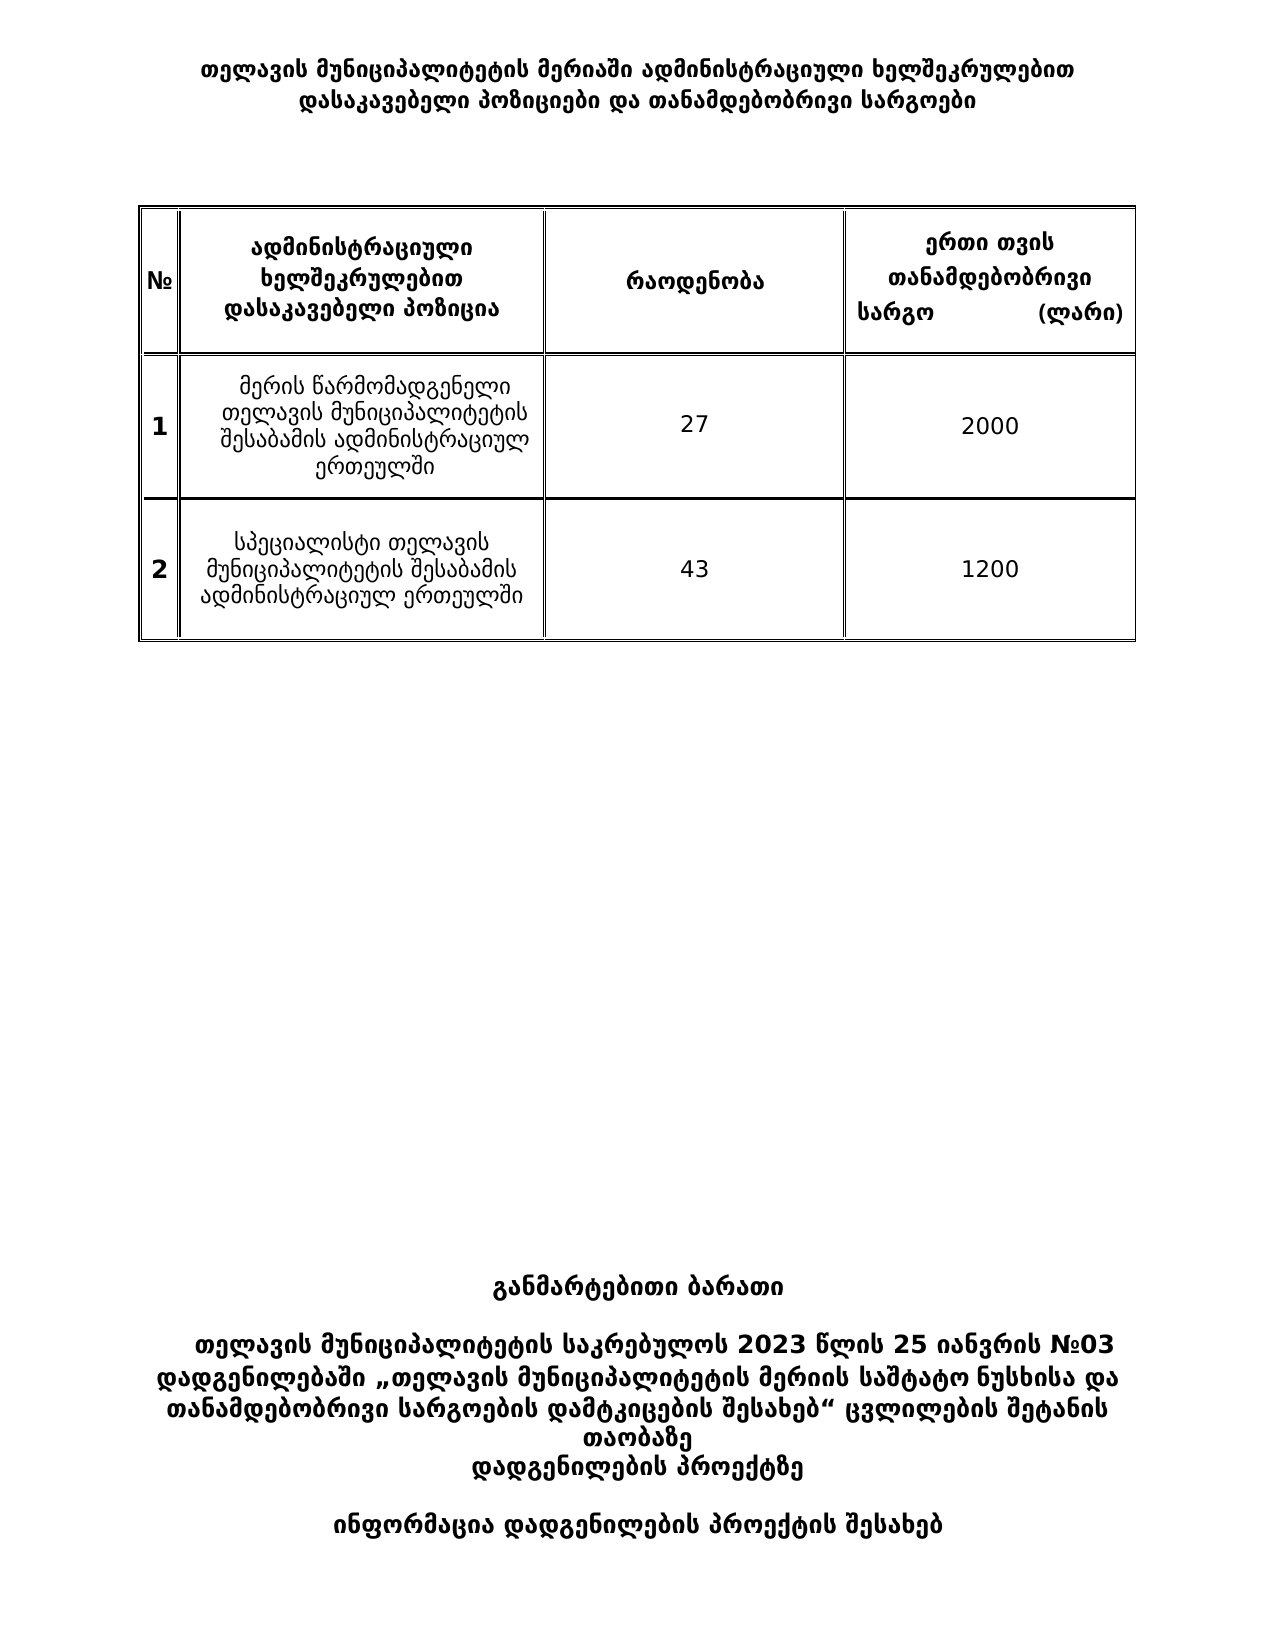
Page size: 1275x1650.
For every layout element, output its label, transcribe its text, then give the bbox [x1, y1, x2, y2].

table_header რაოდენობა [545, 209, 844, 352]
table_cell 2000 [846, 356, 1135, 497]
text თელავის მუნიციპალიტეტის მერიაში ადმინისტრაციული ხელშეკრულებით დასაკავებელი პოზიციები და თანამდებობრივი სარგოები [150, 56, 1125, 113]
table_cell 2 [142, 497, 179, 638]
text განმარტებითი ბარათი [150, 1272, 1126, 1301]
table_header № [142, 207, 179, 352]
table_cell 1200 [845, 500, 1135, 638]
table_cell მერის წარმომადგენელი თელავის მუნიციპალიტეტის შესაბამის ადმინისტრაციულ ერთეულში [181, 356, 543, 497]
text დადგენილების პროექტზე [150, 1452, 1125, 1481]
table_cell 27 [546, 356, 843, 497]
text თელავის მუნიციპალიტეტის საკრებულოს 2023 წლის 25 იანვრის №03 დადგენილებაში „თელავის მუნიციპალიტეტის მერიის საშტატო ნუსხისა და თანამდებობრივი სარგოების დამტკიცების შესახებ“ ცვლილების შეტანის თაობაზე [150, 1331, 1125, 1452]
table_header ადმინისტრაციული ხელშეკრულებით დასაკავებელი პოზიცია [179, 209, 544, 352]
table_cell სპეციალისტი თელავის მუნიციპალიტეტის შესაბამის ადმინისტრაციულ ერთეულში [179, 500, 544, 638]
text ინფორმაცია დადგენილების პროექტის შესახებ [150, 1511, 1126, 1540]
table_header ერთი თვის თანამდებობრივი სარგო (ლარი) [845, 209, 1135, 352]
table_cell 1 [142, 352, 177, 497]
table_cell 43 [545, 500, 844, 638]
